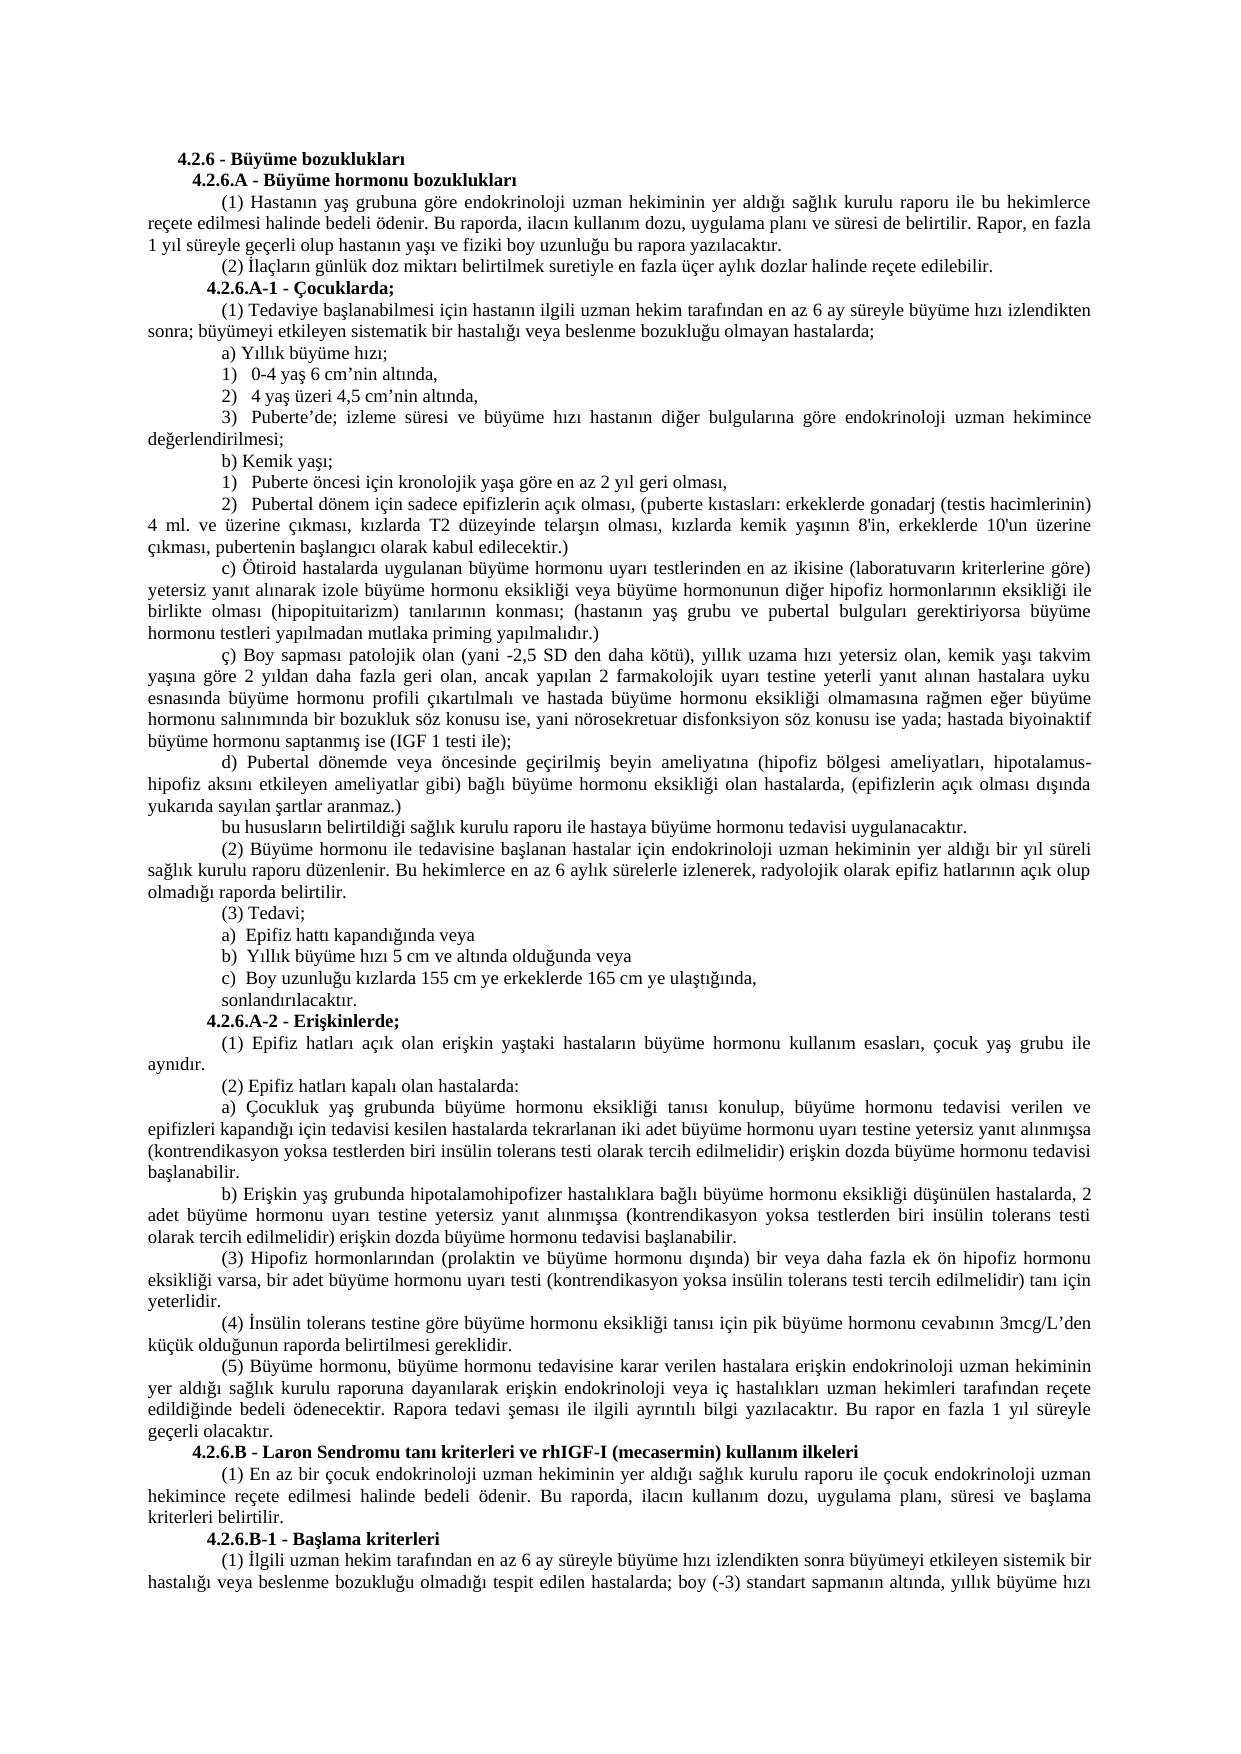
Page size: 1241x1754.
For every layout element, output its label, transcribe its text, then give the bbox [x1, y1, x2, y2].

list 0-4 yaş 6 cm’nin altında, [148, 564, 1093, 585]
subtitle 4.2.6.A - Büyüme hormonu bozuklukları [148, 370, 1093, 391]
text b) Yıllık büyüme hızı 5 cm ve altında olduğunda veya [148, 1146, 1093, 1167]
text sonlandırılacaktır. [148, 1189, 1093, 1211]
text ç) Boy sapması patolojik olan (yani -2,5 SD den daha kötü), yıllık uzama hızı yetersiz olan, kemik yaşı takvim yaşına göre 2 yıldan daha fazla geri olan, ancak yapılan 2 farmakolojik uyarı testine yeterli yanıt alınan hastalara uyku esnasında büyüme hormonu profili çıkartılmalı ve hastada büyüme hormonu eksikliği olmamasına rağmen eğer büyüme hormonu salınımında bir bozukluk söz konusu ise, yani nörosekretuar disfonksiyon söz konusu ise yada; hastada biyoinaktif büyüme hormonu saptanmış ise (IGF 1 testi ile); [148, 844, 1093, 952]
text (2) (Değişik:RG-30/08/2014-29014/ 11 md. Yürürlük:06/09/2014) Yukarıda sıralanan tüm endikasyonlar için tedaviden yarar görüp tekrarı düşünülen hastalarda 6 aylık periyotlarda her defasında yeni bir sağlık kurulu raporu düzenlenerek en fazla iki uygulama ve tek seansta botoks için toplam 300 üniteyi, dysport için 1.000 üniteyi aşmamak üzere yapılabilir. Bu endikasyonlar dışında bedeli ödenmez. Yukarıda a ve b bentlerinde sıralanan endikasyonlar için tedaviden yarar görüp tekrarı düşünülen hastalarda 6 aylık periyotlarda her defasında yeni bir sağlık kurulu raporu düzenlenerek en fazla iki uygulama ve tek seansta botoks için toplam 300 üniteyi, dysport için 1.000 üniteyi aşmamak üzere yapılabilir. [148, 253, 1093, 327]
text (1) Hastanın yaş grubuna göre endokrinoloji uzman hekiminin yer aldığı sağlık kurulu raporu ile bu hekimlerce reçete edilmesi halinde bedeli ödenir. Bu raporda, ilacın kullanım dozu, uygulama planı ve süresi de belirtilir. Rapor, en fazla 1 yıl süreyle geçerli olup hastanın yaşı ve fiziki boy uzunluğu bu rapora yazılacaktır. [148, 391, 1093, 456]
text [148, 1556, 1093, 1599]
list Puberte’de; izleme süresi ve büyüme hızı hastanın diğer bulgularına göre endokrinoloji uzman hekimince değerlendirilmesi; [148, 607, 1093, 650]
text (3) (EK: RG-30/08/2014-29104/ 11 md. Yürürlük: 06/09/2014)Bu endikasyonlar dışında bedeli ödenmez. [148, 327, 1093, 348]
text (3) Hipofiz hormonlarından (prolaktin ve büyüme hormonu dışında) bir veya daha fazla ek ön hipofiz hormonu eksikliği varsa, bir adet büyüme hormonu uyarı testi (kontrendikasyon yoksa insülin tolerans testi tercih edilmelidir) tanı için yeterlidir. [148, 1448, 1093, 1512]
text a) Epifiz hattı kapandığında veya [148, 1124, 1093, 1146]
text c) Ötiroid hastalarda uygulanan büyüme hormonu uyarı testlerinden en az ikisine (laboratuvarın kriterlerine göre) yetersiz yanıt alınarak izole büyüme hormonu eksikliği veya büyüme hormonunun diğer hipofiz hormonlarının eksikliği ile birlikte olması (hipopituitarizm) tanılarının konması; (hastanın yaş grubu ve pubertal bulguları gerektiriyorsa büyüme hormonu testleri yapılmadan mutlaka priming yapılmalıdır.) [148, 758, 1093, 844]
text 4.2.6.A-2 - Erişkinlerde; [148, 1211, 1093, 1232]
text (1) Tedaviye başlanabilmesi için hastanın ilgili uzman hekim tarafından en az 6 ay süreyle büyüme hızı izlendikten sonra; büyümeyi etkileyen sistematik bir hastalığı veya beslenme bozukluğu olmayan hastalarda; [148, 499, 1093, 542]
text d) Pubertal dönemde veya öncesinde geçirilmiş beyin ameliyatına (hipofiz bölgesi ameliyatları, hipotalamus-hipofiz aksını etkileyen ameliyatlar gibi) bağlı büyüme hormonu eksikliği olan hastalarda, (epifizlerin açık olması dışında yukarıda sayılan şartlar aranmaz.) [148, 952, 1093, 1017]
text (1) Epifiz hatları açık olan erişkin yaştaki hastaların büyüme hormonu kullanım esasları, çocuk yaş grubu ile aynıdır. [148, 1232, 1093, 1275]
text c) Boy uzunluğu kızlarda 155 cm ye erkeklerde 165 cm ye ulaştığında, [148, 1167, 1093, 1189]
text (2) (Değişik:RG-30/08/2014-29014/ 11 md. Yürürlük:06/09/2014) Yukarıda sıralanan tüm endikasyonlar için tedaviden yarar görüp tekrarı düşünülen hastalarda 6 aylık periyotlarda her defasında yeni bir sağlık kurulu raporu düzenlenerek en fazla iki uygulama ve tek seansta botoks için toplam 300 üniteyi, dysport için 1.000 üniteyi aşmamak üzere yapılabilir. Bu endikasyonlar dışında bedeli ödenmez. Yukarıda a ve b bentlerinde sıralanan endikasyonlar için tedaviden yarar görüp tekrarı düşünülen hastalarda 6 aylık periyotlarda her defasında yeni bir sağlık kurulu raporu düzenlenerek en fazla iki uygulama ve tek seansta botoks için toplam 300 üniteyi, dysport için 1.000 üniteyi aşmamak üzere yapılabilir. [148, 197, 1093, 252]
text a) Yıllık büyüme hızı; [148, 542, 1093, 564]
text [148, 148, 1093, 194]
list Pubertal dönem için sadece epifizlerin açık olması, (puberte kıstasları: erkeklerde gonadarj (testis hacimlerinin) 4 ml. ve üzerine çıkması, kızlarda T2 düzeyinde telarşın olması, kızlarda kemik yaşının 8'in, erkeklerde 10'un üzerine çıkması, pubertenin başlangıcı olarak kabul edilecektir.) [148, 693, 1093, 758]
list 4 yaş üzeri 4,5 cm’nin altında, [148, 585, 1093, 607]
text bu hususların belirtildiği sağlık kurulu raporu ile hastaya büyüme hormonu tedavisi uygulanacaktır. [148, 1017, 1093, 1038]
text (2) Büyüme hormonu ile tedavisine başlanan hastalar için endokrinoloji uzman hekiminin yer aldığı bir yıl süreli sağlık kurulu raporu düzenlenir. Bu hekimlerce en az 6 aylık sürelerle izlenerek, radyolojik olarak epifiz hatlarının açık olup olmadığı raporda belirtilir. [148, 1038, 1093, 1103]
text (2) Epifiz hatları kapalı olan hastalarda: [148, 1275, 1093, 1297]
text b) Kemik yaşı; [148, 650, 1093, 672]
text (4) İnsülin tolerans testine göre büyüme hormonu eksikliği tanısı için pik büyüme hormonu cevabının 3mcg/L’den küçük olduğunun raporda belirtilmesi gereklidir. [148, 1512, 1093, 1556]
text (3) Tedavi; [148, 1103, 1093, 1124]
text a) Çocukluk yaş grubunda büyüme hormonu eksikliği tanısı konulup, büyüme hormonu tedavisi verilen ve epifizleri kapandığı için tedavisi kesilen hastalarda tekrarlanan iki adet büyüme hormonu uyarı testine yetersiz yanıt alınmışsa (kontrendikasyon yoksa testlerden biri insülin tolerans testi olarak tercih edilmelidir) erişkin dozda büyüme hormonu tedavisi başlanabilir. [148, 1297, 1093, 1383]
text 4.2.6.A-1 - Çocuklarda; [148, 477, 1093, 499]
subtitle 4.2.6 - Büyüme bozuklukları [148, 348, 1093, 370]
list Puberte öncesi için kronolojik yaşa göre en az 2 yıl geri olması, [148, 672, 1093, 693]
text b) Erişkin yaş grubunda hipotalamohipofizer hastalıklara bağlı büyüme hormonu eksikliği düşünülen hastalarda, 2 adet büyüme hormonu uyarı testine yetersiz yanıt alınmışsa (kontrendikasyon yoksa testlerden biri insülin tolerans testi olarak tercih edilmelidir) erişkin dozda büyüme hormonu tedavisi başlanabilir. [148, 1383, 1093, 1448]
text (2) İlaçların günlük doz miktarı belirtilmek suretiyle en fazla üçer aylık dozlar halinde reçete edilebilir. [148, 456, 1093, 477]
